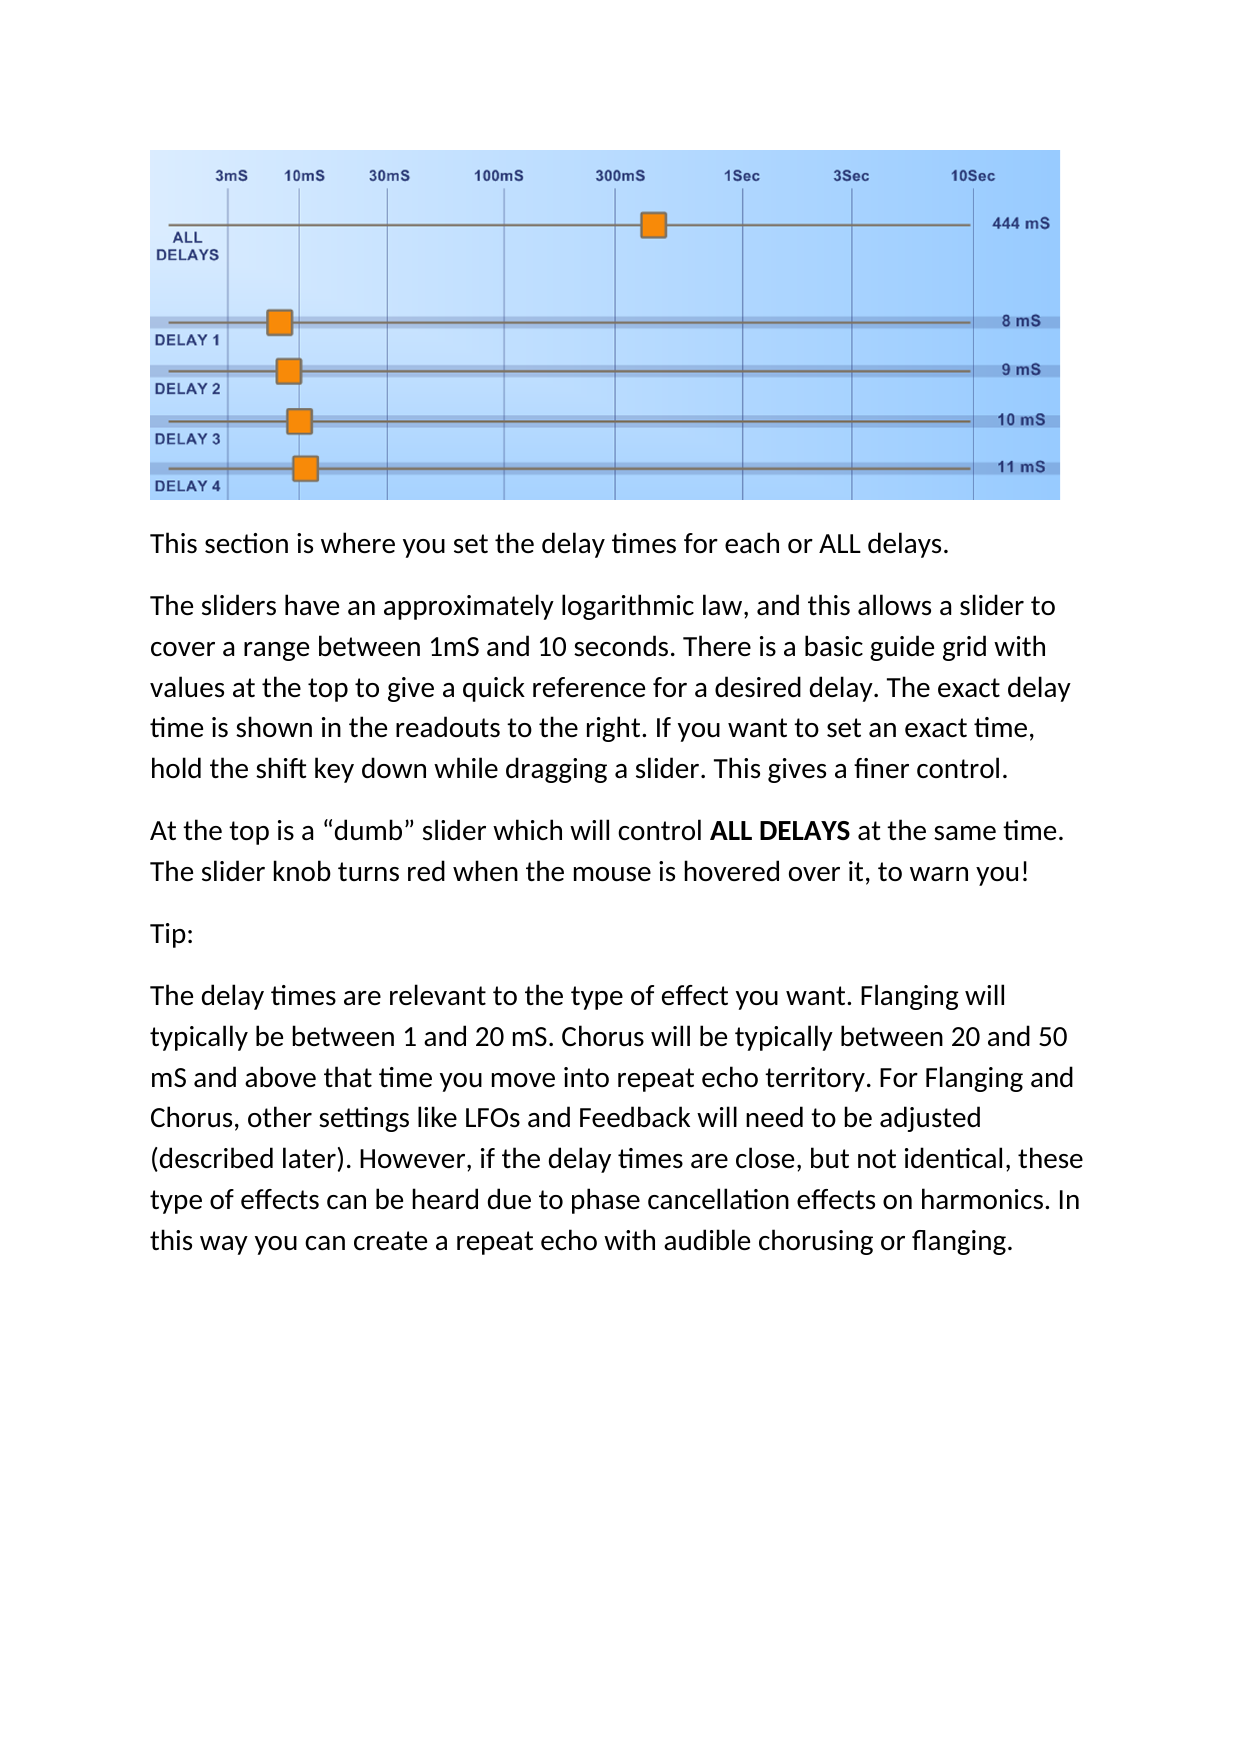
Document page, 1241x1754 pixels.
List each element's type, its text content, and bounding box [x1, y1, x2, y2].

text The sliders have an approximately logarithmic law, and this allows a slider to cover a range between 1mS and 10 seconds. There is a basic guide grid with values at the top to give a quick reference for a desired delay. The exact delay time is shown in the readouts to the right. If you want to set an exact time, hold the shift key down while dragging a slider. This gives a finer control. [150, 587, 1090, 786]
text Tip: [150, 915, 1090, 951]
picture [150, 150, 1060, 500]
text This section is where you set the delay times for each or ALL delays. [150, 525, 1090, 561]
text The delay times are relevant to the type of effect you want. Flanging will typically be between 1 and 20 mS. Chorus will be typically between 20 and 50 mS and above that time you move into repeat echo territory. For Flanging and Chorus, other settings like LFOs and Feedback will need to be adjusted (described later). However, if the delay times are close, but not identical, these type of effects can be heard due to phase cancellation effects on harmonics. In this way you can create a repeat echo with audible chorusing or flanging. [150, 977, 1090, 1258]
text At the top is a “dumb” slider which will control ALL DELAYS at the same time. The slider knob turns red when the mouse is hovered over it, to warn you! [150, 812, 1090, 889]
